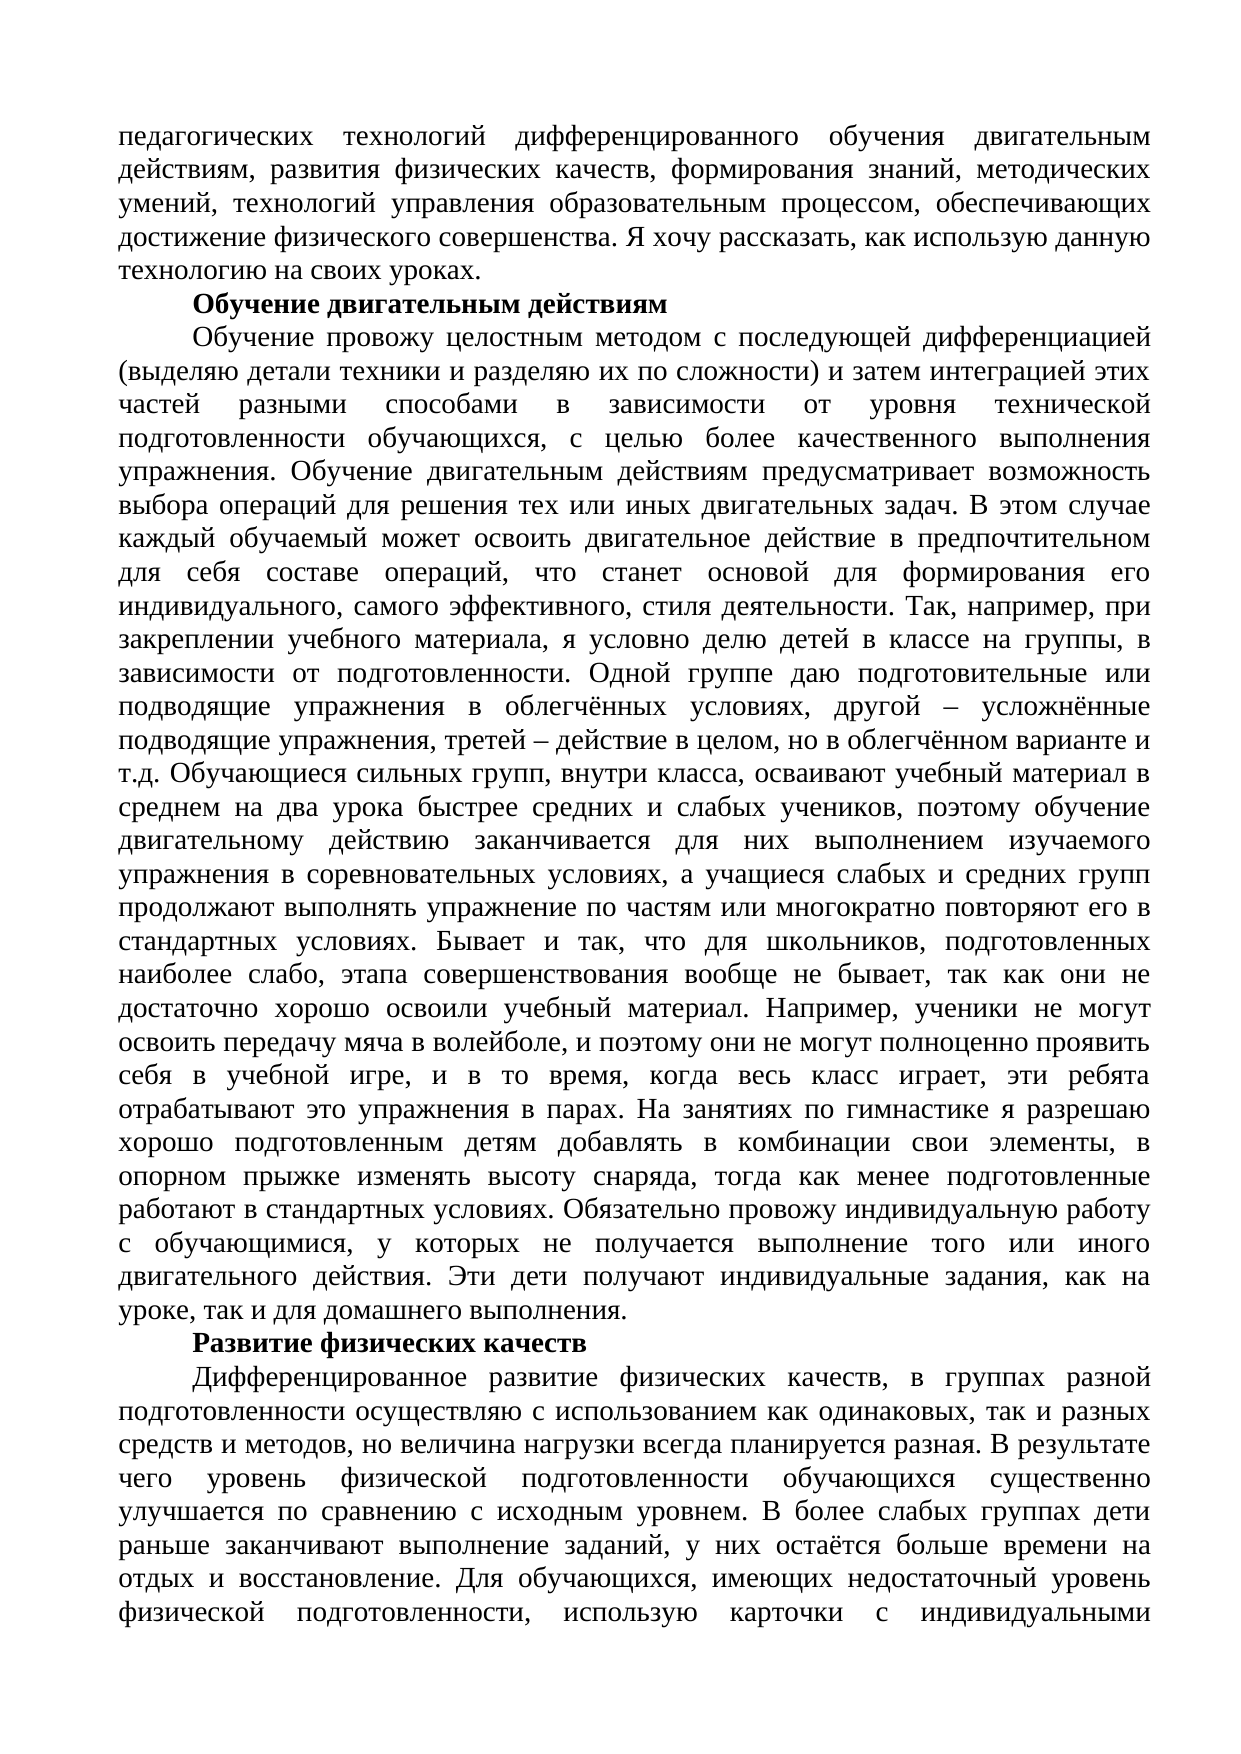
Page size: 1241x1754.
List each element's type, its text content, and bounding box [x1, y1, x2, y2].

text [118, 1359, 1152, 1627]
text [118, 118, 1152, 286]
text Обучение двигательным действиям [118, 286, 1152, 319]
text Обучение провожу целостным методом с последующей дифференциацией (выделяю детали техники и разделяю их по сложности) и затем интеграцией этих частей разными способами в зависимости от уровня технической подготовленности обучающихся, с целью более качественного выполнения упражнения. Обучение двигательным действиям предусматривает возможность выбора операций для решения тех или иных двигательных задач. В этом случае каждый обучаемый может освоить двигательное действие в предпочтительном для себя составе операций, что станет основой для формирования его индивидуального, самого эффективного, стиля деятельности. Так, например, при закреплении учебного материала, я условно делю детей в классе на группы, в зависимости от подготовленности. Одной группе даю подготовительные или подводящие упражнения в облегчённых условиях, другой – усложнённые подводящие упражнения, третей – действие в целом, но в облегчённом варианте и т.д. Обучающиеся сильных групп, внутри класса, осваивают учебный материал в среднем на два урока быстрее средних и слабых учеников, поэтому обучение двигательному действию заканчивается для них выполнением изучаемого упражнения в соревновательных условиях, а учащиеся слабых и средних групп продолжают выполнять упражнение по частям или многократно повторяют его в стандартных условиях. Бывает и так, что для школьников, подготовленных наиболее слабо, этапа совершенствования вообще не бывает, так как они не достаточно хорошо освоили учебный материал. Например, ученики не могут освоить передачу мяча в волейболе, и поэтому они не могут полноценно проявить себя в учебной игре, и в то время, когда весь класс играет, эти ребята отрабатывают это упражнения в парах. На занятиях по гимнастике я разрешаю хорошо подготовленным детям добавлять в комбинации свои элементы, в опорном прыжке изменять высоту снаряда, тогда как менее подготовленные работают в стандартных условиях. Обязательно провожу индивидуальную работу с обучающимися, у которых не получается выполнение того или иного двигательного действия. Эти дети получают индивидуальные задания, как на уроке, так и для домашнего выполнения. [118, 319, 1152, 1326]
text Развитие физических качеств [118, 1326, 1152, 1359]
